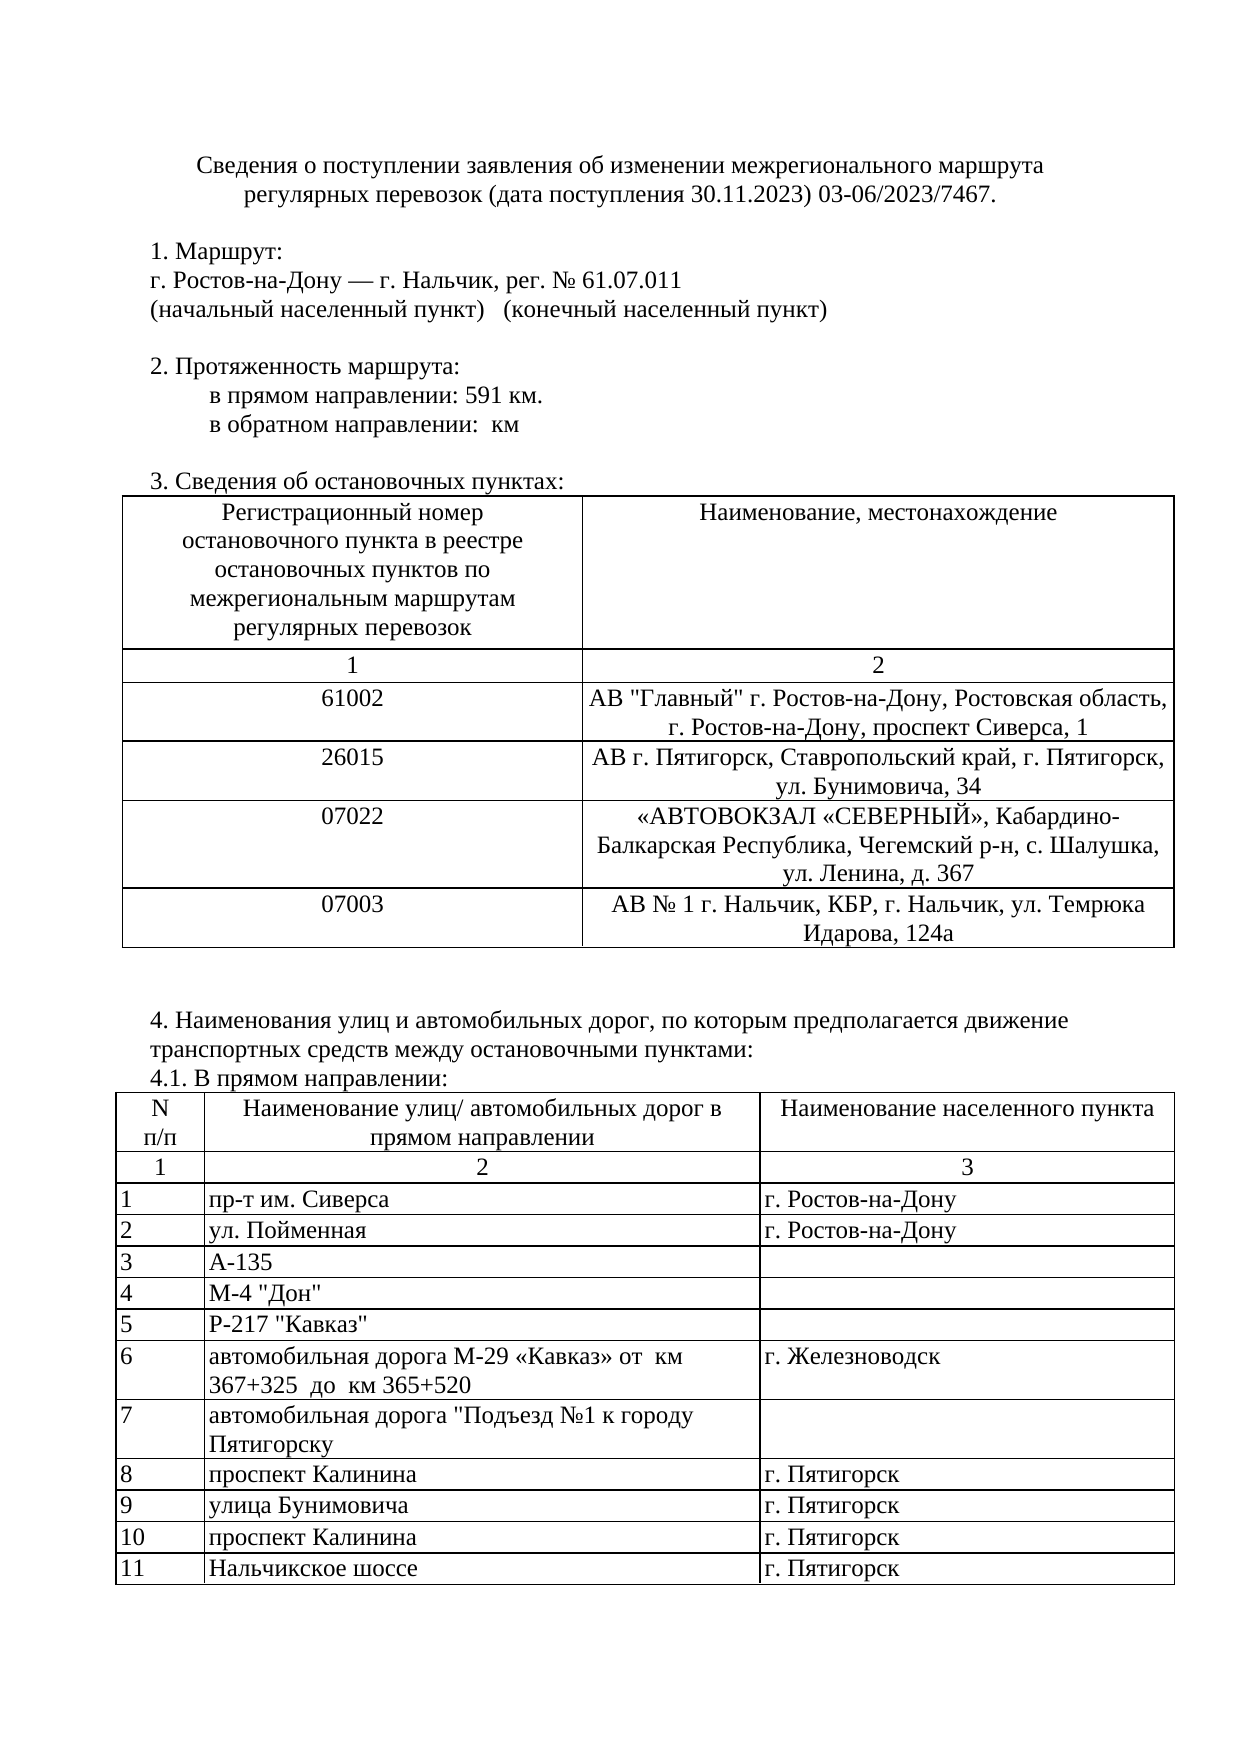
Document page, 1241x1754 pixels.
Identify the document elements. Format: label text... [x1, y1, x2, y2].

table_cell [761, 1400, 1174, 1458]
table_cell 5 [117, 1310, 204, 1339]
table_cell 2 [583, 650, 1173, 681]
table_cell АВ "Главный" г. Ростов-на-Дону, Ростовская область, г. Ростов-на-Дону, проспект Сиверса, 1 [583, 683, 1173, 740]
table_cell «АВТОВОКЗАЛ «СЕВЕРНЫЙ», Кабардино-Балкарская Республика, Чегемский р-н, с. Шалушка, ул. Ленина, д. 367 [583, 801, 1173, 887]
table_cell Р-217 "Кавказ" [205, 1310, 759, 1339]
table_cell Нальчикское шоссе [205, 1554, 759, 1583]
table_cell 8 [117, 1459, 204, 1489]
table_cell 6 [117, 1341, 204, 1398]
table_cell г. Пятигорск [761, 1554, 1174, 1583]
table_cell 07022 [123, 801, 582, 887]
table_cell 3 [117, 1247, 204, 1277]
table_header Наименование улиц/ автомобильных дорог в прямом направлении [205, 1093, 759, 1151]
text (начальный населенный пункт) (конечный населенный пункт) [150, 294, 1090, 322]
table_header N п/п [117, 1093, 204, 1151]
table_cell проспект Калинина [205, 1522, 759, 1552]
table_cell АВ г. Пятигорск, Ставропольский край, г. Пятигорск, ул. Бунимовича, 34 [583, 742, 1173, 799]
table_cell г. Ростов-на-Дону [761, 1215, 1174, 1245]
table_cell 10 [117, 1522, 204, 1552]
text 3. Сведения об остановочных пунктах: [150, 466, 1090, 495]
table_cell 2 [117, 1215, 204, 1245]
table_cell 07003 [123, 889, 582, 946]
table_cell автомобильная дорога "Подъезд №1 к городу Пятигорску [205, 1400, 759, 1458]
table_cell улица Бунимовича [205, 1491, 759, 1521]
text Сведения о поступлении заявления об изменении межрегионального маршрута регулярных перевозок (дата поступления 30.11.2023) 03-06/2023/7467. [150, 150, 1090, 207]
table_cell 1 [117, 1152, 204, 1182]
table_cell 7 [117, 1400, 204, 1458]
table_cell 61002 [123, 683, 582, 740]
table_cell г. Пятигорск [761, 1522, 1174, 1552]
table_cell г. Пятигорск [761, 1491, 1174, 1521]
table_cell пр-т им. Сиверса [205, 1184, 759, 1214]
table_cell 9 [117, 1491, 204, 1521]
table_header Наименование населенного пункта [761, 1093, 1174, 1151]
table_cell г. Пятигорск [761, 1459, 1174, 1489]
text г. Ростов-на-Дону — г. Нальчик, рег. № 61.07.011 [150, 265, 1090, 294]
table_cell 26015 [123, 742, 582, 799]
text 1. Маршрут: [150, 236, 1090, 265]
table_cell М-4 "Дон" [205, 1278, 759, 1308]
table_cell г. Ростов-на-Дону [761, 1184, 1174, 1214]
table_cell А-135 [205, 1247, 759, 1277]
table_cell [761, 1278, 1174, 1308]
table_cell [761, 1310, 1174, 1339]
table_cell 1 [117, 1184, 204, 1214]
table_cell 1 [123, 650, 582, 681]
table_header Наименование, местонахождение [583, 497, 1173, 648]
table_header Регистрационный номер остановочного пункта в реестре остановочных пунктов по межрегиональным маршрутам регулярных перевозок [123, 497, 582, 648]
table_cell проспект Калинина [205, 1459, 759, 1489]
text 2. Протяженность маршрута: [150, 351, 1090, 380]
text в прямом направлении: 591 км. [150, 380, 1090, 409]
table_cell 11 [117, 1554, 204, 1583]
table_cell 4 [117, 1278, 204, 1308]
text 4.1. В прямом направлении: [150, 1063, 1090, 1092]
text 4. Наименования улиц и автомобильных дорог, по которым предполагается движение транспортных средств между остановочными пунктами: [150, 1005, 1090, 1063]
table_cell 3 [761, 1152, 1174, 1182]
table_cell [761, 1247, 1174, 1277]
table_cell АВ № 1 г. Нальчик, КБР, г. Нальчик, ул. Темрюка Идарова, 124а [583, 889, 1173, 946]
text в обратном направлении: км [150, 409, 1090, 437]
table_cell 2 [205, 1152, 759, 1182]
table_cell автомобильная дорога М-29 «Кавказ» от км 367+325 до км 365+520 [205, 1341, 759, 1398]
table_cell ул. Пойменная [205, 1215, 759, 1245]
table_cell г. Железноводск [761, 1341, 1174, 1398]
